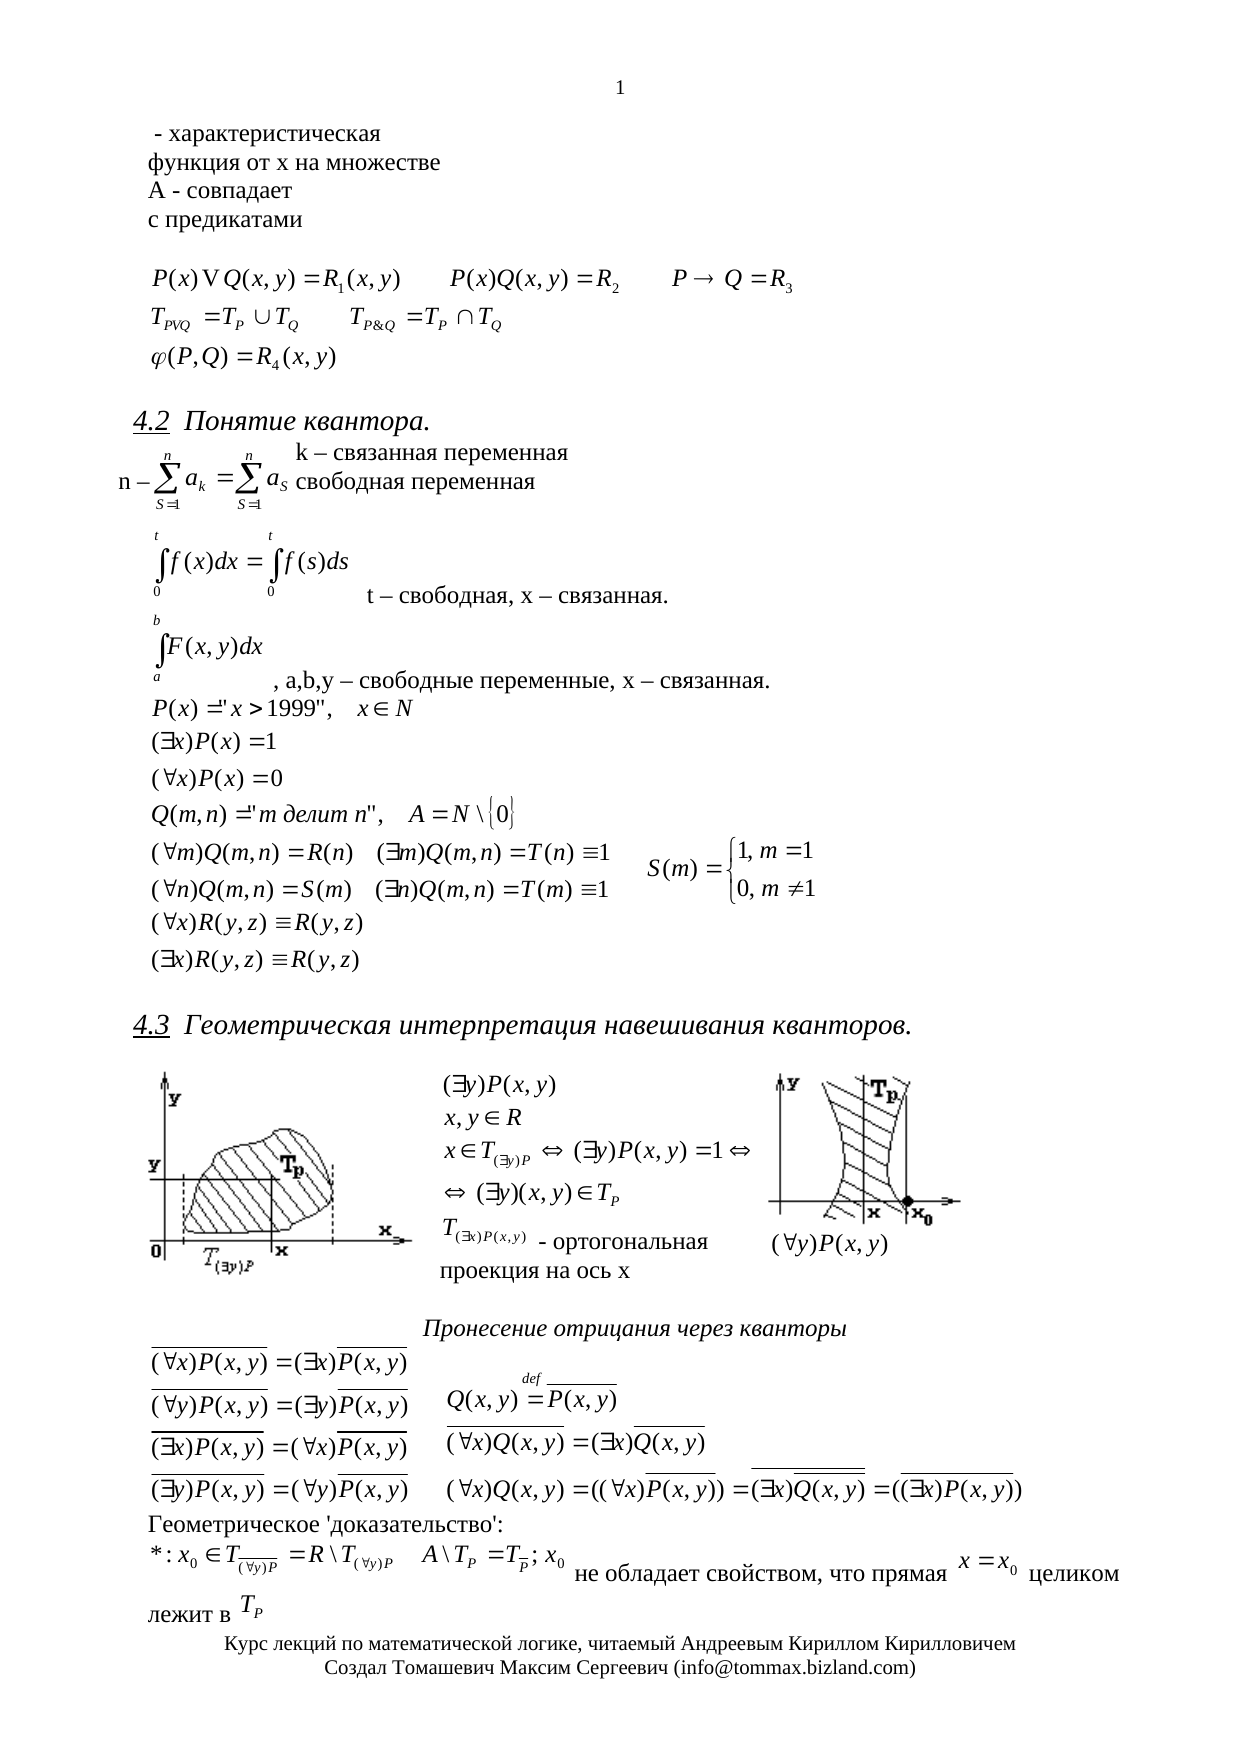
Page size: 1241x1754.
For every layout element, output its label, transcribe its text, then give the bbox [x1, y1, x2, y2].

text с предикатами [148, 204, 1122, 233]
text t – свободная, x – связанная. [148, 523, 1122, 608]
text k – связанная переменная [148, 437, 1122, 466]
text Геометрическое 'доказательство': [148, 1509, 1122, 1537]
picture [767, 1069, 964, 1229]
text 4.3 Геометрическая интерпретация навешивания кванторов. [133, 1007, 1122, 1041]
text n – свободная переменная [118, 466, 1122, 494]
table_header [757, 1070, 1081, 1284]
text , a,b,y – свободные переменные, x – связанная. [148, 608, 1122, 694]
picture [147, 1069, 417, 1278]
text функция от x на множестве [148, 147, 1122, 176]
text - характеристическая [148, 118, 1122, 147]
table_header - ортогональная проекция на ось x [428, 1070, 757, 1284]
text А - совпадает [148, 176, 1122, 204]
table_header [136, 1070, 428, 1284]
text не обладает свойством, что прямая целиком лежит в [148, 1537, 1122, 1628]
subtitle Пронесение отрицания через кванторы [148, 1313, 1122, 1341]
text 4.2 Понятие квантора. [133, 403, 1122, 437]
